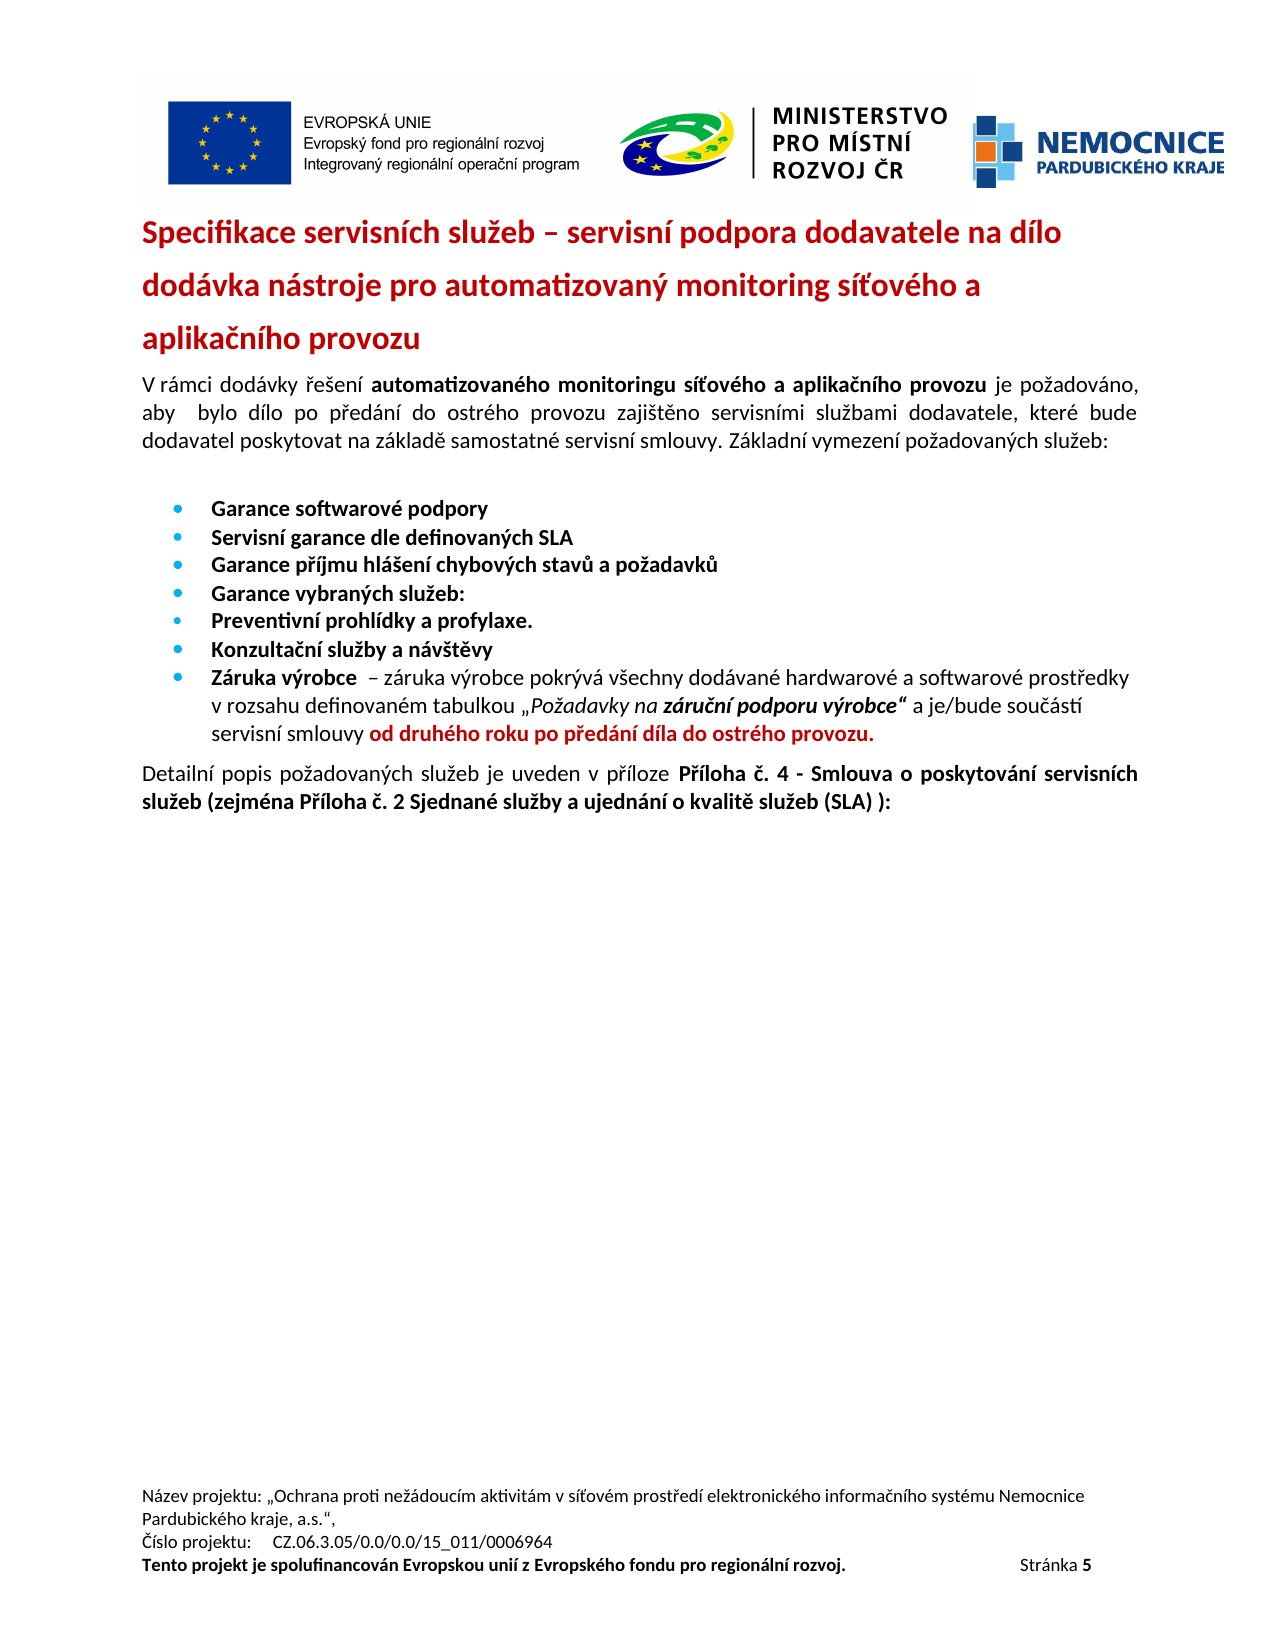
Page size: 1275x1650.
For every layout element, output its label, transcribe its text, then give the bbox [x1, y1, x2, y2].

text Detailní popis požadovaných služeb je uveden v příloze Příloha č. 4 - Smlouva o poskytování servisních služeb (zejména Příloha č. 2 Sjednané služby a ujednání o kvalitě služeb (SLA) ): [142, 759, 1139, 815]
subtitle Specifikace servisních služeb – servisní podpora dodavatele na dílo dodávka nástroje pro automatizovaný monitoring síťového a aplikačního provozu [142, 211, 1109, 358]
picture [141, 73, 1224, 212]
list Garance vybraných služeb: [174, 579, 1139, 607]
list Servisní garance dle definovaných SLA [174, 523, 1139, 551]
list Konzultační služby a návštěvy [174, 635, 1139, 663]
text V rámci dodávky řešení automatizovaného monitoringu síťového a aplikačního provozu je požadováno, aby bylo dílo po předání do ostrého provozu zajištěno servisními službami dodavatele, které bude dodavatel poskytovat na základě samostatné servisní smlouvy. Základní vymezení požadovaných služeb: [142, 370, 1139, 454]
list Preventivní prohlídky a profylaxe. [174, 607, 1139, 635]
list Záruka výrobce – záruka výrobce pokrývá všechny dodávané hardwarové a softwarové prostředky v rozsahu definovaném tabulkou „Požadavky na záruční podporu výrobce“ a je/bude součástí servisní smlouvy od druhého roku po předání díla do ostrého provozu. [174, 663, 1139, 747]
list Garance příjmu hlášení chybových stavů a požadavků [174, 551, 1139, 579]
list Garance softwarové podpory [174, 494, 1139, 523]
